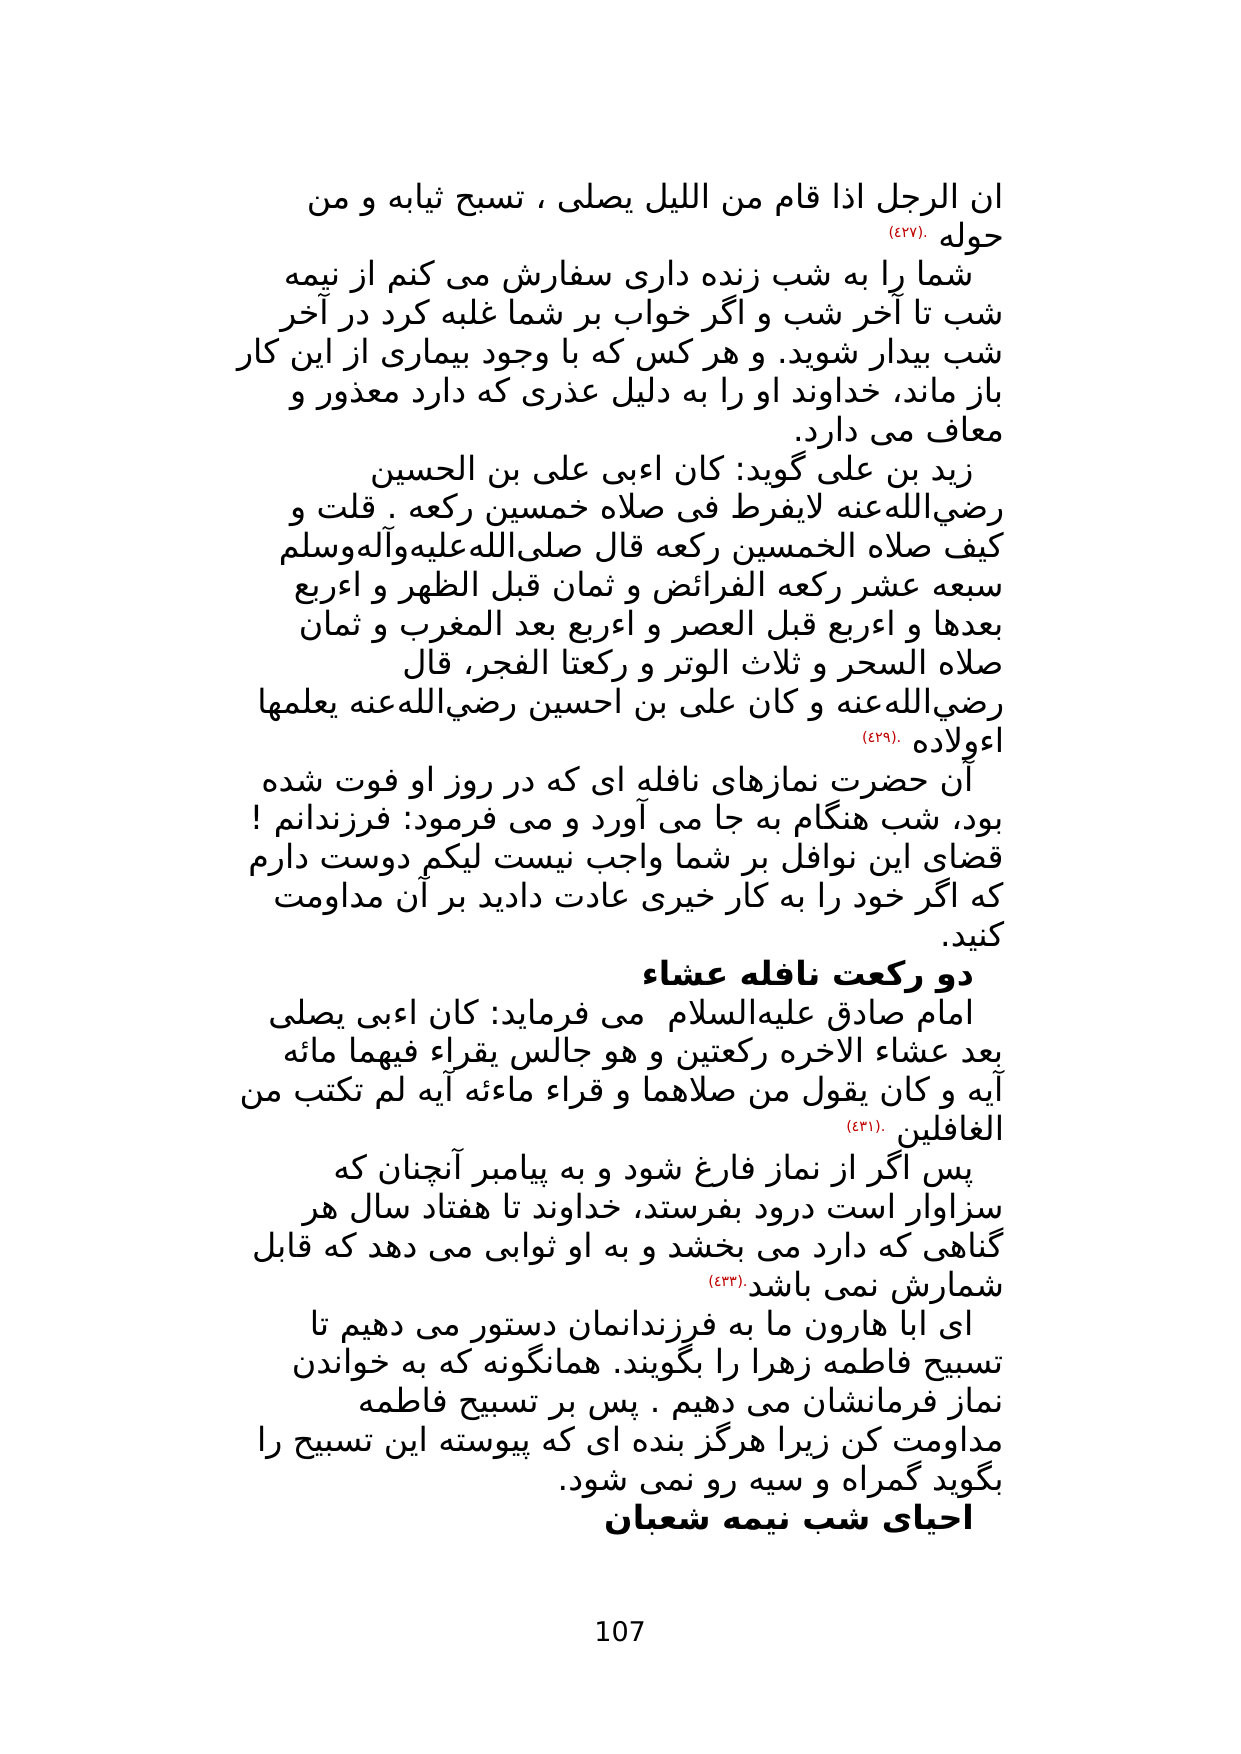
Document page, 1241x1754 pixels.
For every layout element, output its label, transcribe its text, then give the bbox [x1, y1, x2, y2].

text اى ابا هارون ما به فرزندانمان دستور مى دهيم تا تسبيح فاطمه زهرا را بگويند. همانگونه كه به خواندن نماز فرمانشان مى دهيم . پس بر تسبيح فاطمه مداومت كن زيرا هرگز بنده اى كه پيوسته اين تسبيح را بگويد گمراه و سيه رو نمى شود. [236, 1304, 1004, 1498]
text دو ركعت نافله عشاء [236, 954, 1004, 993]
text آن حضرت نمازهاى نافله اى كه در روز او فوت شده بود، شب هنگام به جا مى آورد و مى فرمود: فرزندانم ! قضاى اين نوافل بر شما واجب نيست ليكم دوست دارم كه اگر خود را به كار خيرى عادت داديد بر آن مداومت كنيد. [236, 760, 1004, 954]
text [236, 177, 1004, 255]
text زيد بن على گويد: كان اءبى على بن الحسين رضي‌الله‌عنه لايفرط فى صلاه خمسين ركعه . قلت و كيف صلاه الخمسين ركعه قال صلى‌الله‌عليه‌وآله‌وسلم سبعه عشر ركعه الفرائض و ثمان قبل الظهر و اءربع بعدها و اءربع قبل العصر و اءربع بعد المغرب و ثمان صلاه السحر و ثلاث الوتر و ركعتا الفجر، قال رضي‌الله‌عنه و كان على بن احسين رضي‌الله‌عنه يعلمها اءولاده .(٤٢٩) [236, 449, 1004, 760]
text امام صادق عليه‌السلام مى فرمايد: كان اءبى يصلى بعد عشاء الاخره ركعتين و هو جالس يقراء فيهما مائه آيه و كان يقول من صلاهما و قراء ماءئه آيه لم تكتب من الغافلين .(٤٣١) [236, 993, 1004, 1148]
text احياى شب نيمه شعبان [236, 1498, 1004, 1537]
text پس اگر از نماز فارغ شود و به پيامبر آنچنان كه سزاوار است درود بفرستد، خداوند تا هفتاد سال هر گناهى كه دارد مى بخشد و به او ثوابى مى دهد كه قابل شمارش نمى باشد.(٤٣٣) [236, 1148, 1004, 1304]
text شما را به شب زنده دارى سفارش مى كنم از نيمه شب تا آخر شب و اگر خواب بر شما غلبه كرد در آخر شب بيدار شويد. و هر كس كه با وجود بيمارى از اين كار باز ماند، خداوند او را به دليل عذرى كه دارد معذور و معاف مى دارد. [236, 255, 1004, 449]
